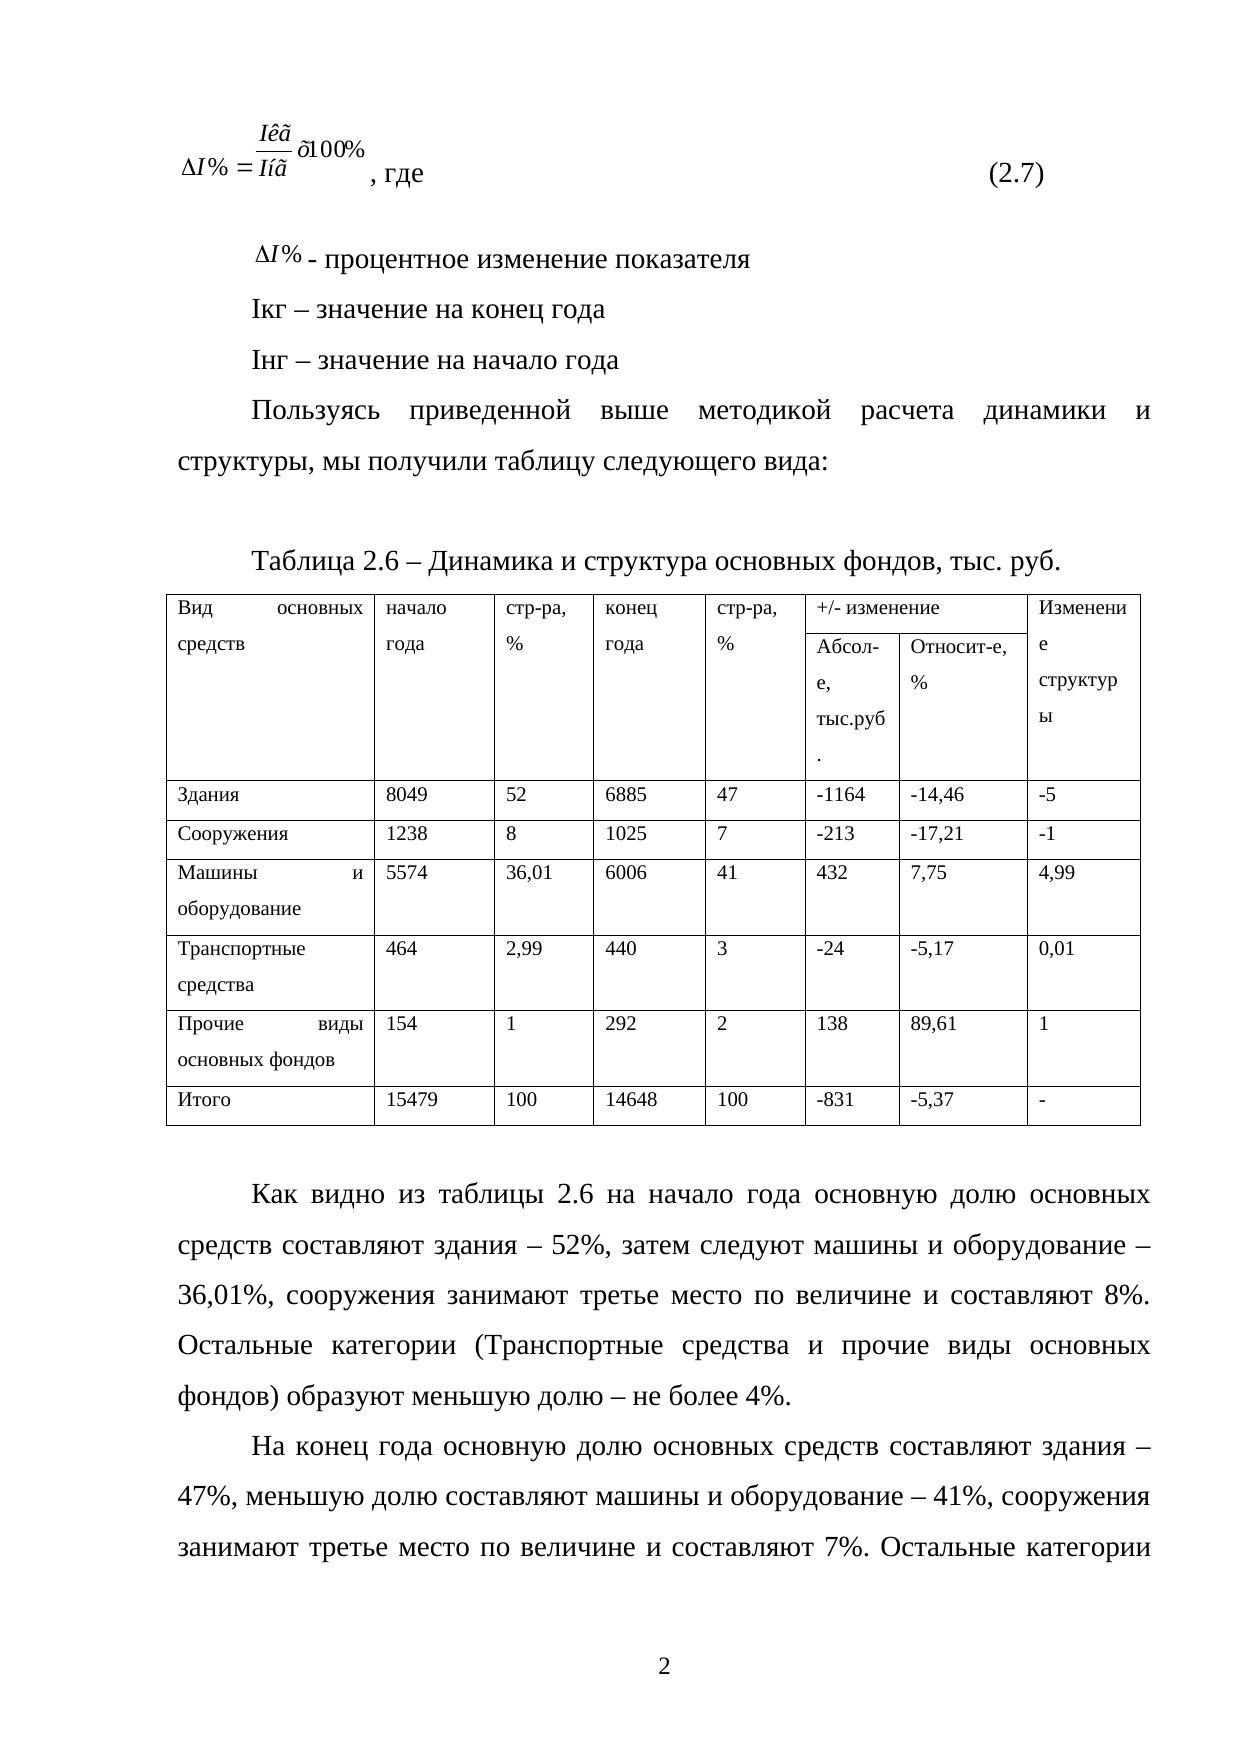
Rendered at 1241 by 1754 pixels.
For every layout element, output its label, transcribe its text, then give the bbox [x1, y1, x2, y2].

table_cell 8 [495, 821, 593, 859]
table_cell 1238 [375, 821, 494, 859]
table_cell Относит-е,% [900, 634, 1027, 780]
table_cell -5,37 [900, 1087, 1027, 1125]
table_cell 8049 [375, 781, 494, 820]
table_cell 47 [706, 781, 805, 820]
text Как видно из таблицы 2.6 на начало года основную долю основных средств составляют здания – 52%, затем следуют машины и оборудование – 36,01%, сооружения занимают третье место по величине и составляют 8%. Остальные категории (Транспортные средства и прочие виды основных фондов) образуют меньшую долю – не более 4%. [177, 1176, 1152, 1411]
table_cell -24 [806, 936, 899, 1010]
table_cell -17,21 [900, 821, 1027, 859]
table_cell -831 [806, 1087, 899, 1125]
table_cell 5574 [375, 860, 494, 934]
table_cell 14648 [594, 1087, 705, 1125]
table_header Изменение структуры [1028, 595, 1140, 780]
table_cell 440 [594, 936, 705, 1010]
text Iнг – значение на начало года [177, 342, 1152, 376]
table_header начало года [375, 595, 494, 780]
text Iкг – значение на конец года [177, 292, 1152, 325]
table_cell 464 [375, 936, 494, 1010]
text Пользуясь приведенной выше методикой расчета динамики и структуры, мы получили таблицу следующего вида: [177, 392, 1152, 476]
table_cell 2,99 [495, 936, 593, 1010]
table_cell 6885 [594, 781, 705, 820]
table_cell 41 [706, 860, 805, 934]
table_cell 89,61 [900, 1011, 1027, 1086]
table_cell 3 [706, 936, 805, 1010]
table_cell Здания [167, 781, 374, 820]
table_cell -1164 [806, 781, 899, 820]
table_header Вид основных средств [167, 595, 374, 780]
table_cell 432 [806, 860, 899, 934]
table_cell Сооружения [167, 821, 374, 859]
table_cell 15479 [375, 1087, 494, 1125]
table_cell 6006 [594, 860, 705, 934]
table_cell -1 [1028, 821, 1140, 859]
table_cell 100 [495, 1087, 593, 1125]
table_cell -5 [1028, 781, 1140, 820]
table_cell 7,75 [900, 860, 1027, 934]
table_cell 7 [706, 821, 805, 859]
table_header стр-ра, % [495, 595, 593, 780]
table_cell 1025 [594, 821, 705, 859]
table_cell 100 [706, 1087, 805, 1125]
text - процентное изменение показателя [177, 239, 1152, 275]
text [177, 1428, 1152, 1562]
table_cell - [1028, 1087, 1140, 1125]
table_cell Транспортные средства [167, 936, 374, 1010]
table_cell -5,17 [900, 936, 1027, 1010]
table_cell 0,01 [1028, 936, 1140, 1010]
table_cell Итого [167, 1087, 374, 1125]
table_cell 1 [495, 1011, 593, 1086]
table_header +/- изменение [806, 595, 1027, 633]
table_cell 1 [1028, 1011, 1140, 1086]
table_cell Машины и оборудование [167, 860, 374, 934]
table_cell 36,01 [495, 860, 593, 934]
table_cell Прочие виды основных фондов [167, 1011, 374, 1086]
table_cell 52 [495, 781, 593, 820]
table_cell 2 [706, 1011, 805, 1086]
table_header конец года [594, 595, 705, 780]
table_cell 4,99 [1028, 860, 1140, 934]
table_cell 138 [806, 1011, 899, 1086]
text Таблица 2.6 – Динамика и структура основных фондов, тыс. руб. [177, 543, 1152, 577]
table_cell 292 [594, 1011, 705, 1086]
table_cell 154 [375, 1011, 494, 1086]
table_header стр-ра, % [706, 595, 805, 780]
table_cell Абсол-е, тыс.руб. [806, 634, 899, 780]
table_cell -213 [806, 821, 899, 859]
table_cell -14,46 [900, 781, 1027, 820]
